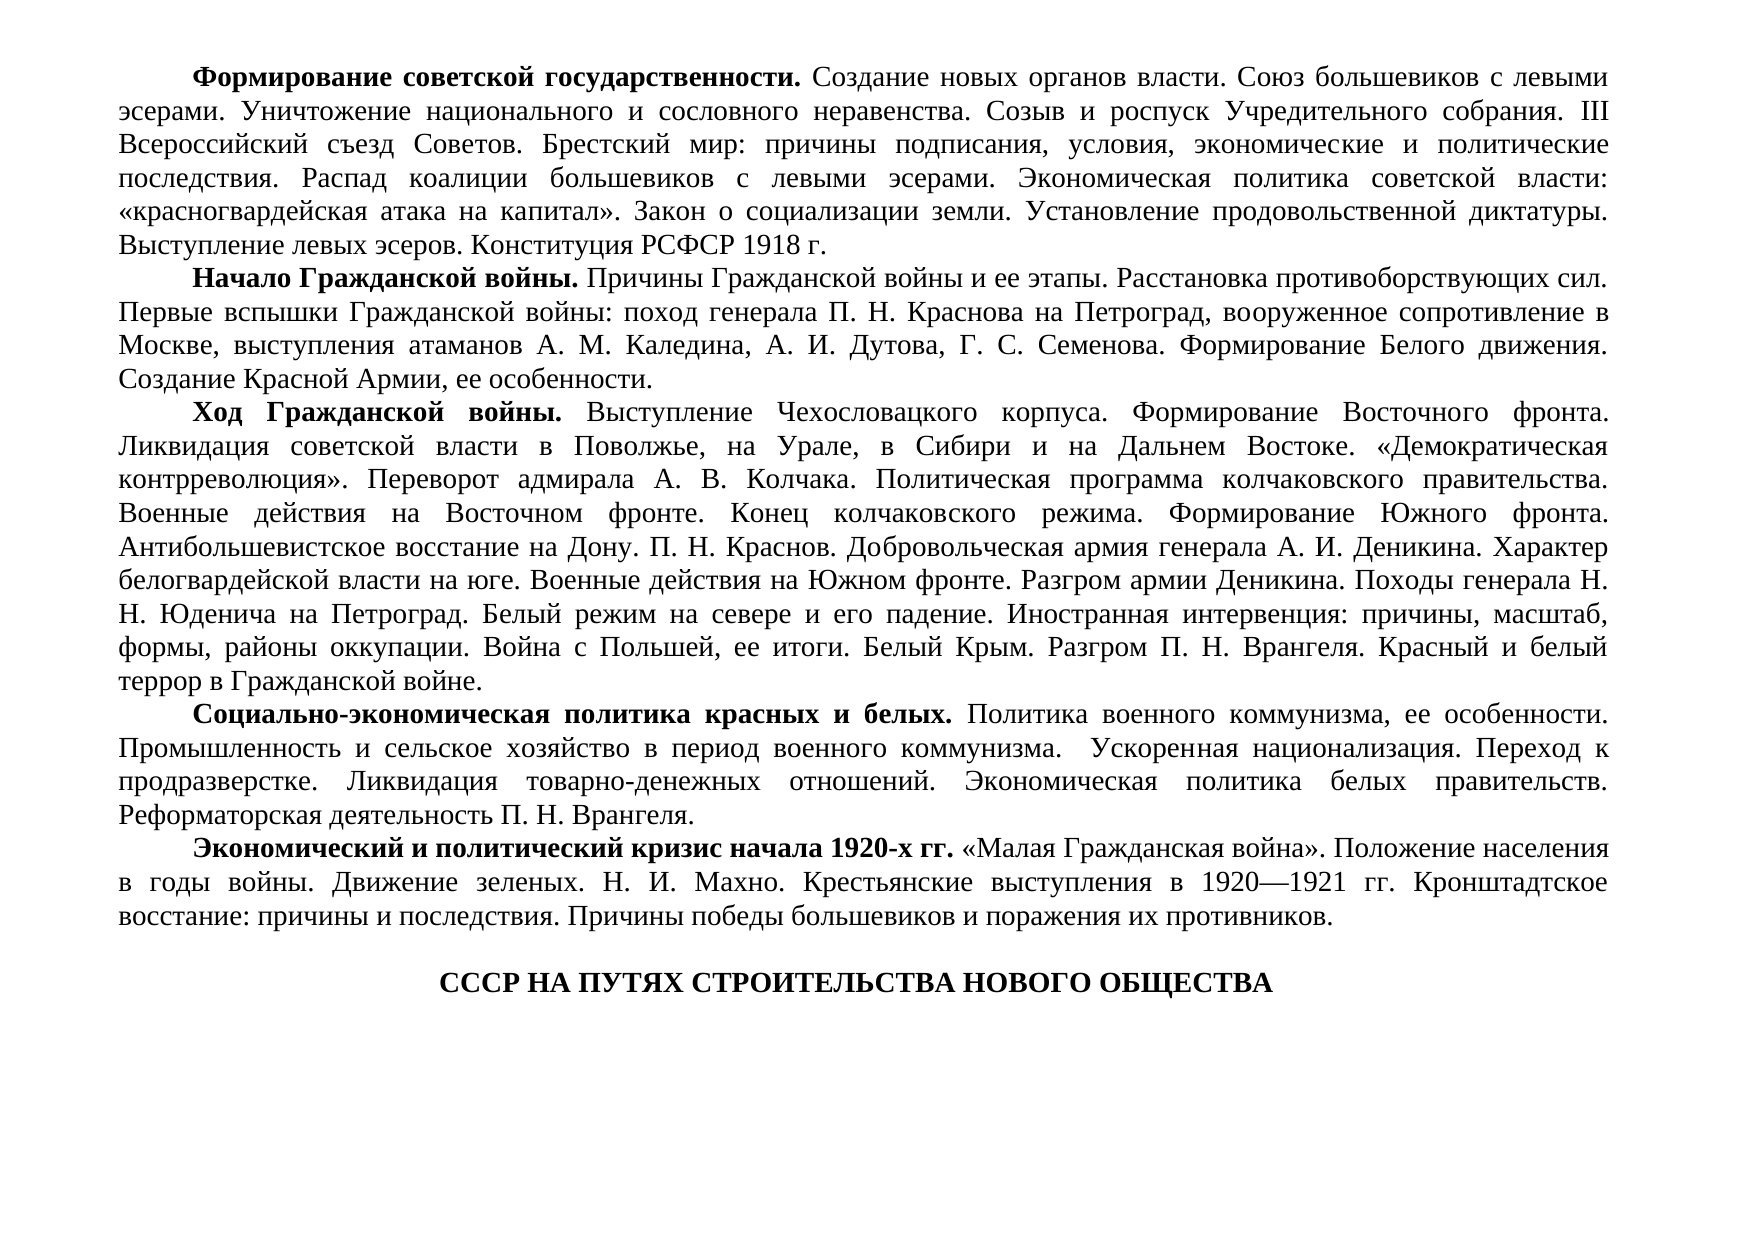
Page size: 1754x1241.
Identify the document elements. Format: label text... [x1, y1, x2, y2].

text Формирование советской государственности. Создание новых органов власти. Союз большевиков с левыми эсерами. Уничтожение национального и сословного неравенства. Созыв и роспуск Учредительного собрания. III Всероссийский съезд Советов. Брестский мир: причины подписания, условия, экономические и политические последствия. Распад коалиции большевиков с левыми эсерами. Экономическая политика советской власти: «красногвардейская атака на капитал». Закон о социализации земли. Установление продовольственной диктатуры. Выступление левых эсеров. Конституция РСФСР 1918 г. [118, 59, 1609, 260]
text Экономический и политический кризис начала 1920-х гг. «Малая Гражданская война». Положение населения в годы войны. Движение зеленых. Н. И. Махно. Крестьянские выступления в 1920—1921 гг. Кронштадтское восстание: причины и последствия. Причины победы большевиков и поражения их противников. [118, 831, 1609, 931]
text Начало Гражданской войны. Причины Гражданской войны и ее этапы. Расстановка противоборствующих сил. Первые вспышки Гражданской войны: поход генерала П. Н. Краснова на Петроград, вооруженное сопротивление в Москве, выступления атаманов А. М. Каледина, А. И. Дутова, Г. С. Семенова. Формирование Белого движения. Создание Красной Армии, ее особенности. [118, 260, 1609, 394]
text Социально-экономическая политика красных и белых. Политика военного коммунизма, ее особенности. Промышленность и сельское хозяйство в период военного коммунизма. Ускоренная национализация. Переход к продразверстке. Ликвидация товарно-денежных отношений. Экономическая политика белых правительств. Реформаторская деятельность П. Н. Врангеля. [118, 696, 1609, 831]
text Ход Гражданской войны. Выступление Чехословацкого корпуса. Формирование Восточного фронта. Ликвидация советской власти в Поволжье, на Урале, в Сибири и на Дальнем Востоке. «Демократическая контрреволюция». Переворот адмирала А. В. Колчака. Политическая программа колчаковского правительства. Военные действия на Восточном фронте. Конец колчаковского режима. Формирование Южного фронта. Антибольшевистское восстание на Дону. П. Н. Краснов. Добровольческая армия генерала А. И. Деникина. Характер белогвардейской власти на юге. Военные действия на Южном фронте. Разгром армии Деникина. Походы генерала Н. Н. Юденича на Петроград. Белый режим на севере и его падение. Иностранная интервенция: причины, масштаб, формы, районы оккупации. Война с Польшей, ее итоги. Белый Крым. Разгром П. Н. Врангеля. Красный и белый террор в Гражданской войне. [118, 394, 1609, 696]
text СССР НА ПУТЯХ СТРОИТЕЛЬСТВА НОВОГО ОБЩЕСТВА [118, 965, 1609, 998]
